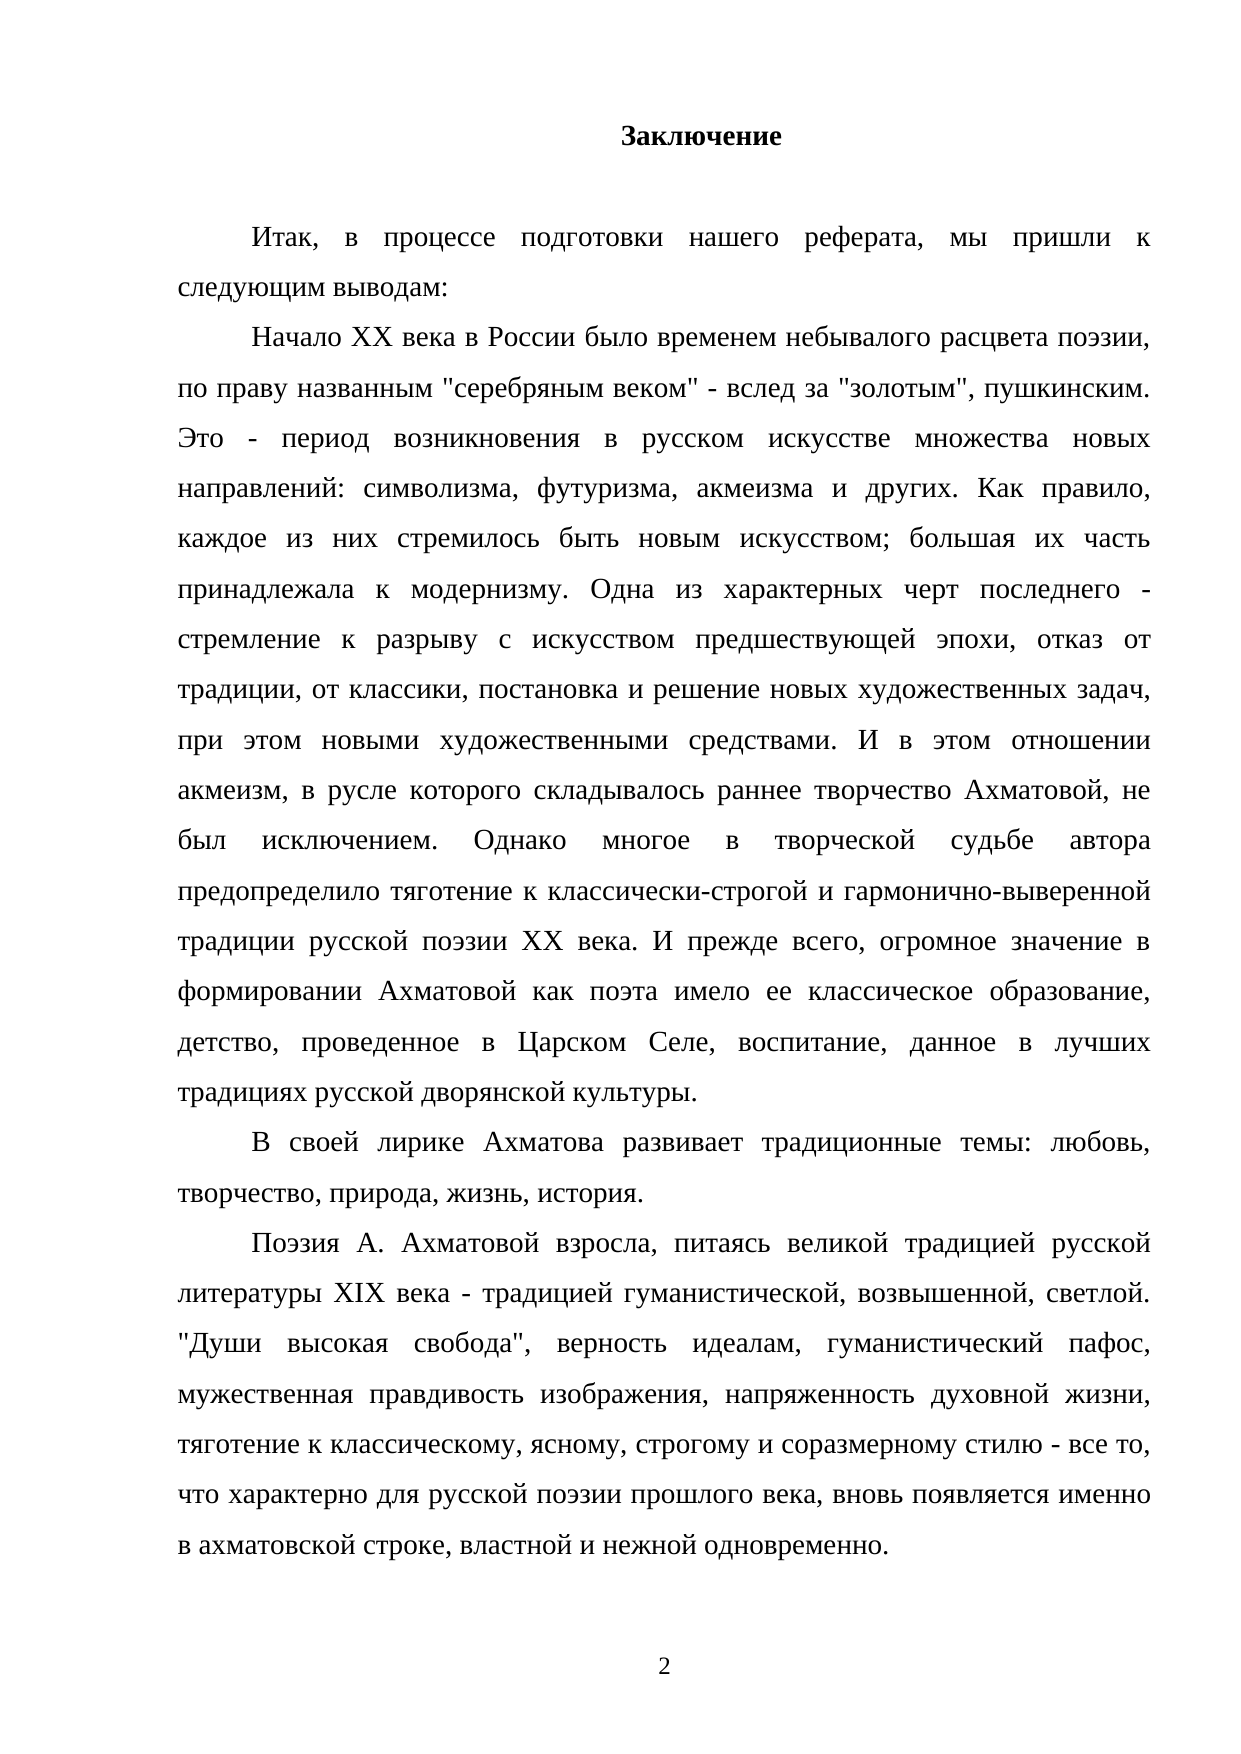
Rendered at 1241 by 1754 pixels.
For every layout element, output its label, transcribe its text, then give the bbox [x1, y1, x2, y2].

text Итак, в процессе подготовки нашего реферата, мы пришли к следующим выводам: [177, 219, 1152, 303]
text Начало XX века в России было временем небывалого расцвета поэзии, по праву названным "серебряным веком" - вслед за "золотым", пушкинским. Это - период возникновения в русском искусстве множества новых направлений: символизма, футуризма, акмеизма и других. Как правило, каждое из них стремилось быть новым искусством; большая их часть принадлежала к модернизму. Одна из характерных черт последнего - стремление к разрыву с искусством предшествующей эпохи, отказ от традиции, от классики, постановка и решение новых художественных задач, при этом новыми художественными средствами. И в этом отношении акмеизм, в русле которого складывалось раннее творчество Ахматовой, не был исключением. Однако многое в творческой судьбе автора предопределило тяготение к классически-строгой и гармонично-выверенной традиции русской поэзии XX века. И прежде всего, огромное значение в формировании Ахматовой как поэта имело ее классическое образование, детство, проведенное в Царском Селе, воспитание, данное в лучших традициях русской дворянской культуры. [177, 319, 1152, 1108]
subtitle Заключение [177, 118, 1152, 152]
text В своей лирике Ахматова развивает традиционные темы: любовь, творчество, природа, жизнь, история. [177, 1124, 1152, 1208]
text Поэзия А. Ахматовой взросла, питаясь великой традицией русской литературы XIX века - традицией гуманистической, возвышенной, светлой. "Души высокая свобода", верность идеалам, гуманистический пафос, мужественная правдивость изображения, напряженность духовной жизни, тяготение к классическому, ясному, строгому и соразмерному стилю - все то, что характерно для русской поэзии прошлого века, вновь появляется именно в ахматовской строке, властной и нежной одновременно. [177, 1225, 1152, 1560]
